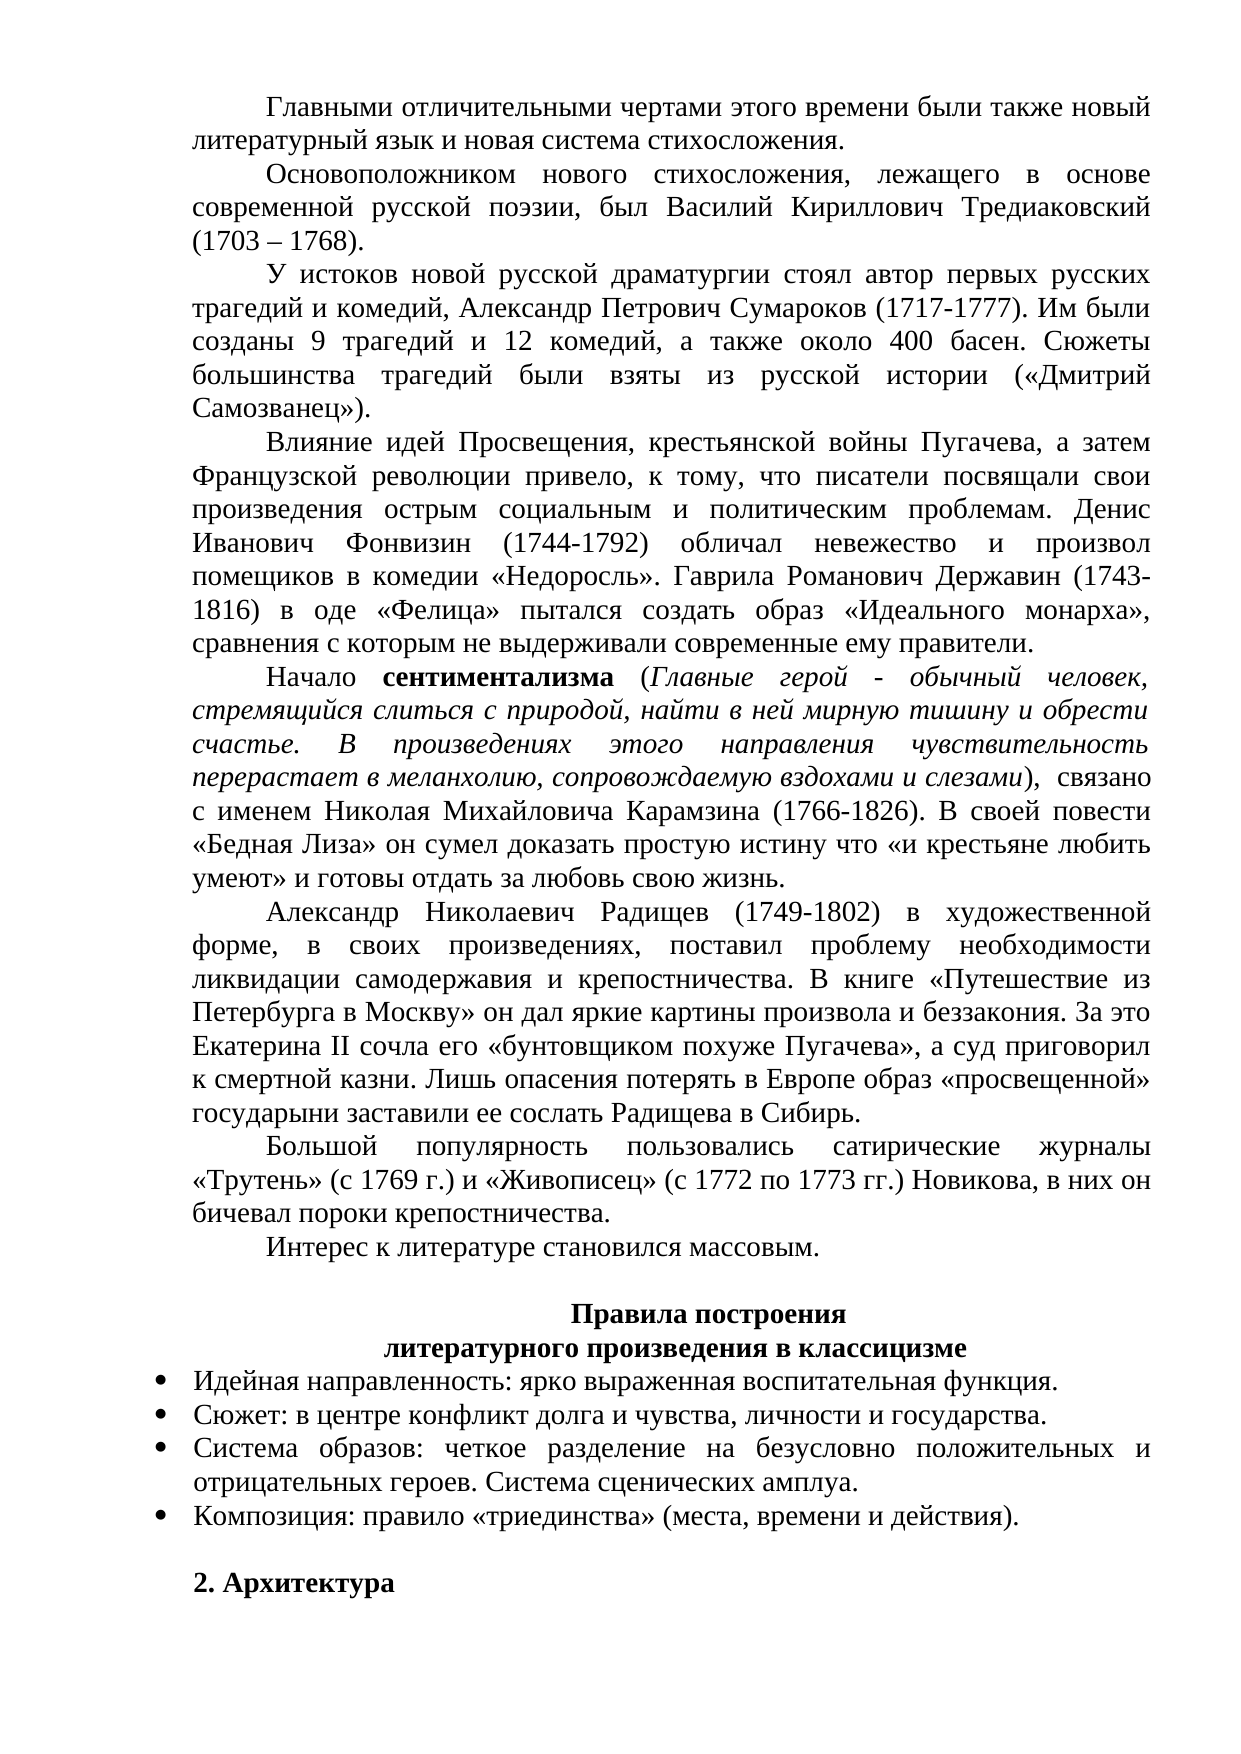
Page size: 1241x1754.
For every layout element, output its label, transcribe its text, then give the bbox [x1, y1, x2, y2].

text Главными отличительными чертами этого времени были также новый литературный язык и новая система стихосложения. [192, 89, 1152, 156]
list Композиция: правило «триединства» (места, времени и действия). [156, 1498, 1152, 1531]
list Сюжет: в центре конфликт долга и чувства, личности и государства. [156, 1397, 1152, 1431]
text Влияние идей Просвещения, крестьянской войны Пугачева, а затем Французской революции привело, к тому, что писатели посвящали свои произведения острым социальным и политическим проблемам. Денис Иванович Фонвизин (1744-1792) обличал невежество и произвол помещиков в комедии «Недоросль». Гаврила Романович Державин (1743-1816) в оде «Фелица» пытался создать образ «Идеального монарха», сравнения с которым не выдерживали современные ему правители. [192, 424, 1152, 659]
text Большой популярность пользовались сатирические журналы «Трутень» (с 1769 г.) и «Живописец» (с 1772 по 1773 гг.) Новикова, в них он бичевал пороки крепостничества. [192, 1128, 1152, 1229]
list Система образов: четкое разделение на безусловно положительных и отрицательных героев. Система сценических амплуа. [156, 1431, 1152, 1498]
list 2. Архитектура [193, 1565, 1152, 1598]
text Интерес к литературе становился массовым. [192, 1229, 1152, 1263]
text Начало сентиментализма (Главные герой - обычный человек, стремящийся слиться с природой, найти в ней мирную тишину и обрести счастье. В произведениях этого направления чувствительность перерастает в меланхолию, сопровождаемую вздохами и слезами), связано с именем Николая Михайловича Карамзина (1766-1826). В своей повести «Бедная Лиза» он сумел доказать простую истину что «и крестьяне любить умеют» и готовы отдать за любовь свою жизнь. [192, 659, 1152, 894]
list Идейная направленность: ярко выраженная воспитательная функция. [156, 1363, 1152, 1397]
text Основоположником нового стихосложения, лежащего в основе современной русской поэзии, был Василий Кириллович Тредиаковский (1703 – 1768). [192, 156, 1152, 256]
text У истоков новой русской драматургии стоял автор первых русских трагедий и комедий, Александр Петрович Сумароков (1717-1777). Им были созданы 9 трагедий и 12 комедий, а также около 400 басен. Сюжеты большинства трагедий были взяты из русской истории («Дмитрий Самозванец»). [192, 256, 1152, 424]
text Александр Николаевич Радищев (1749-1802) в художественной форме, в своих произведениях, поставил проблему необходимости ликвидации самодержавия и крепостничества. В книге «Путешествие из Петербурга в Москву» он дал яркие картины произвола и беззакония. За это Екатерина II сочла его «бунтовщиком похуже Пугачева», а суд приговорил к смертной казни. Лишь опасения потерять в Европе образ «просвещенной» государыни заставили ее сослать Радищева в Сибирь. [192, 894, 1152, 1128]
text Правила построения литературного произведения в классицизме [192, 1296, 1152, 1363]
